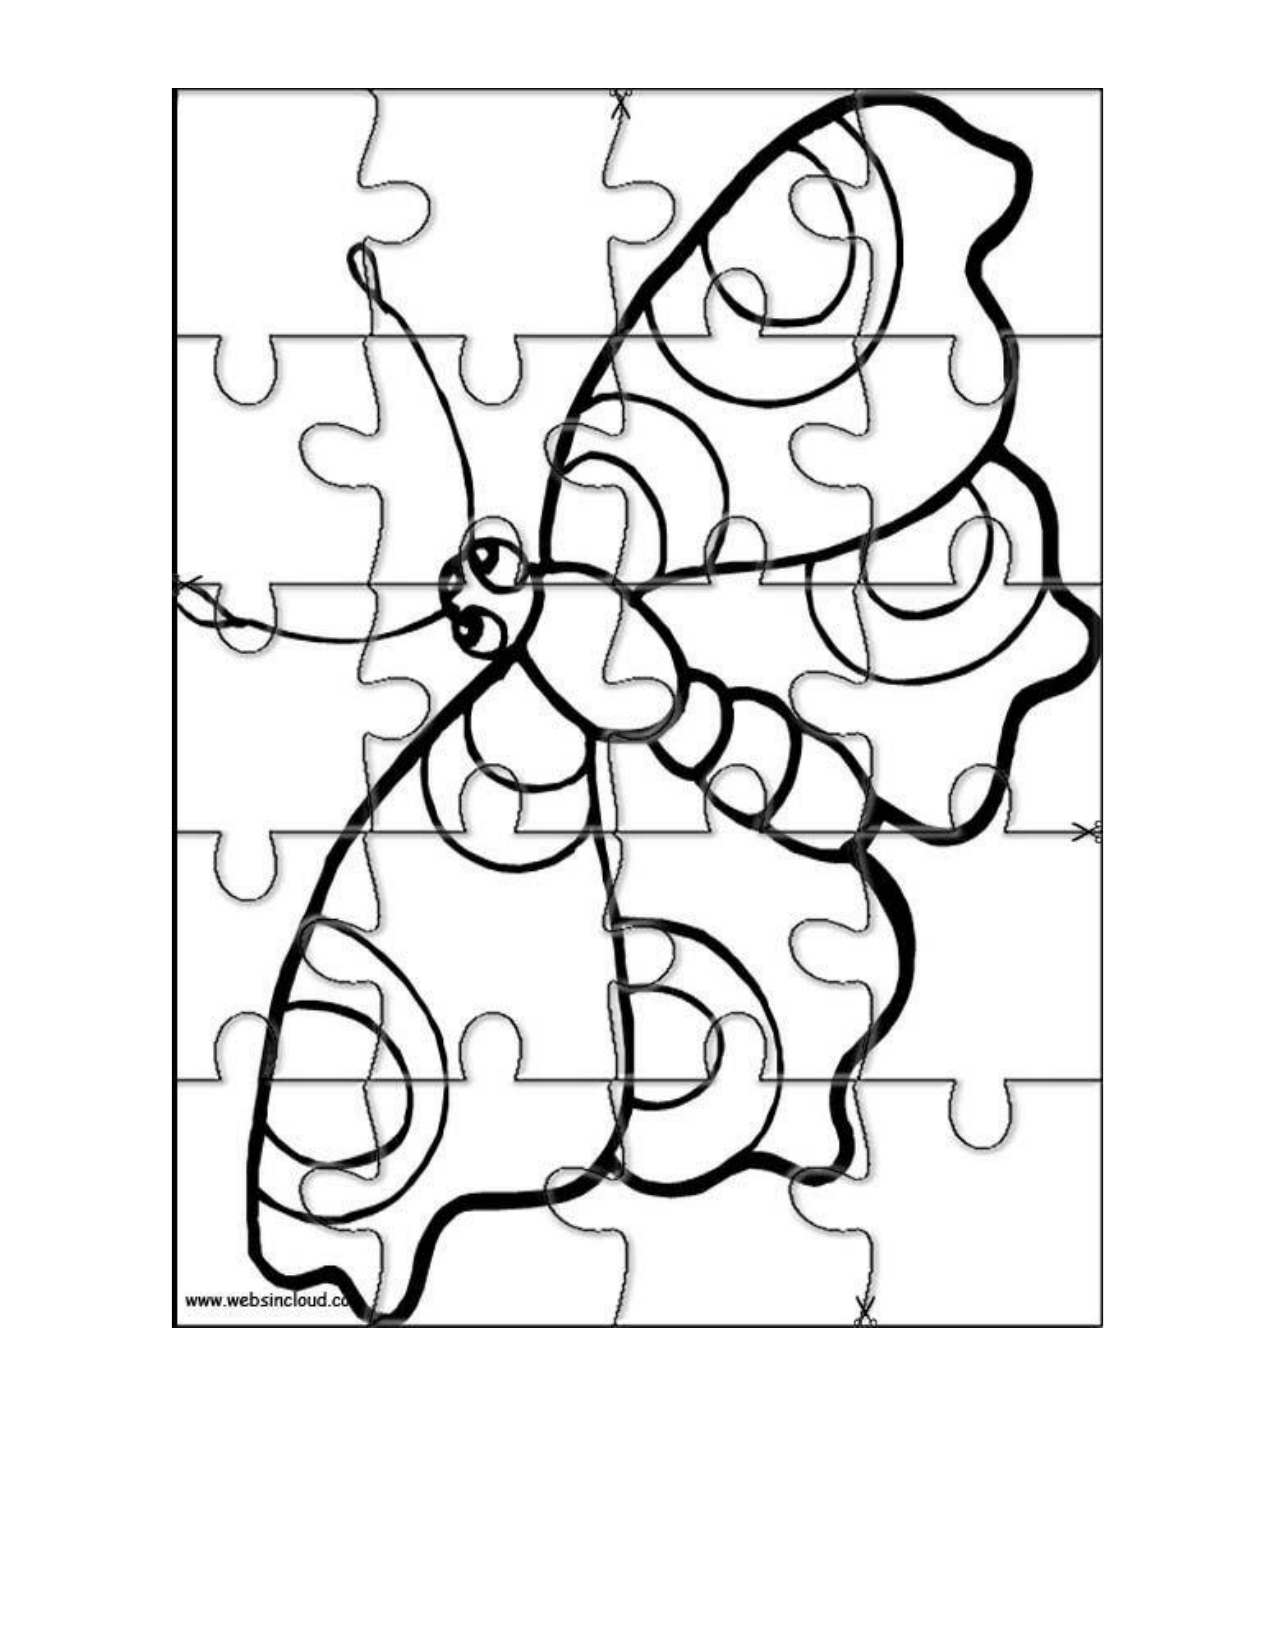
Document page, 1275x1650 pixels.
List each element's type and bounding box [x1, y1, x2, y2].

picture [171, 88, 1104, 1328]
